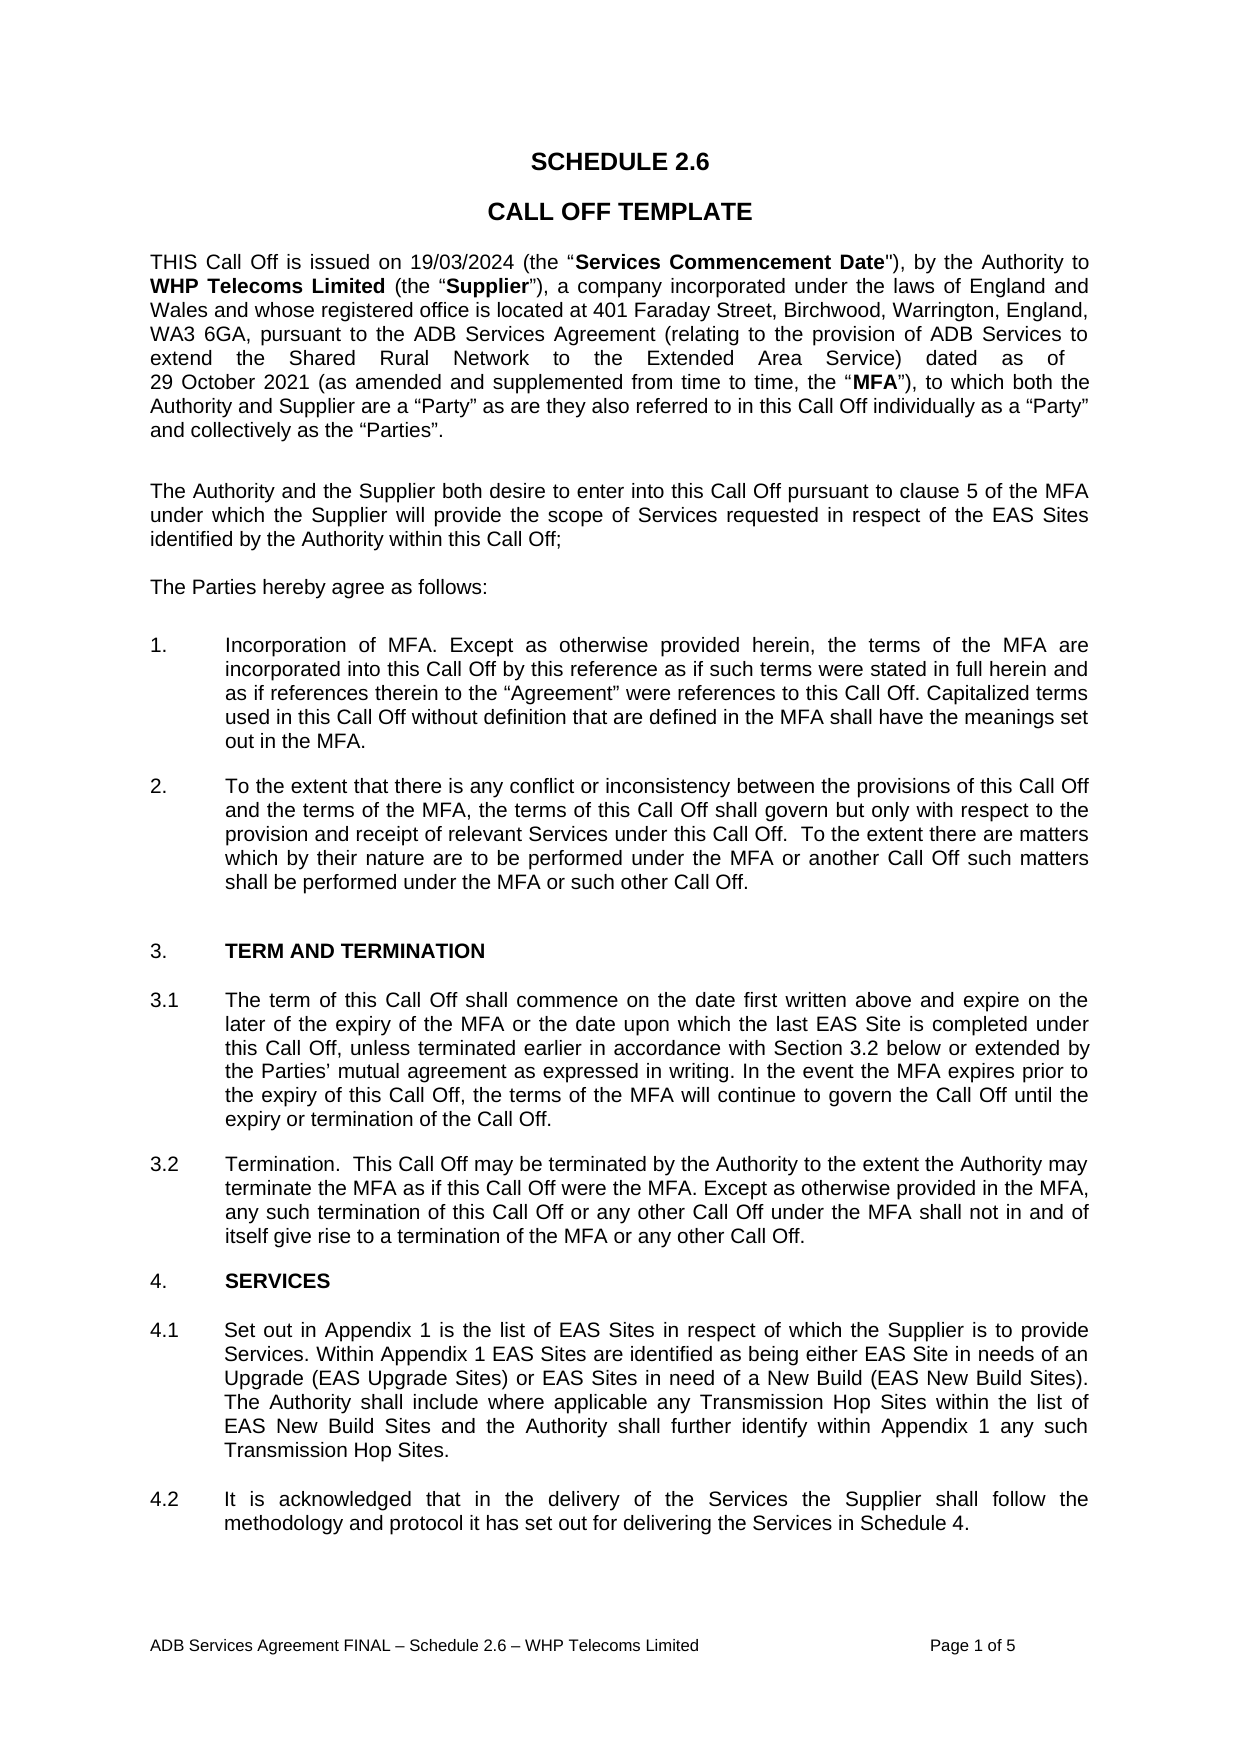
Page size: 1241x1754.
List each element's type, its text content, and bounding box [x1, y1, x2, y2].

text CALL OFF TEMPLATE [150, 200, 1090, 225]
list The term of this Call Off shall commence on the date first written above and expire on the later of the expiry of the MFA or the date upon which the last EAS Site is completed under this Call Off, unless terminated earlier in accordance with Section 3.2 below or extended by the Parties’ mutual agreement as expressed in writing. In the event the MFA expires prior to the expiry of this Call Off, the terms of the MFA will continue to govern the Call Off until the expiry or termination of the Call Off. [150, 987, 1090, 1131]
subtitle SERVICES [150, 1269, 1090, 1293]
text THIS Call Off is issued on 19/03/2024 (the “Services Commencement Date"), by the Authority to WHP Telecoms Limited (the “Supplier”), a company incorporated under the laws of England and Wales and whose registered office is located at 401 Faraday Street, Birchwood, Warrington, England, WA3 6GA, pursuant to the ADB Services Agreement (relating to the provision of ADB Services to extend the Shared Rural Network to the Extended Area Service) dated as of 29 October 2021 (as amended and supplemented from time to time, the “MFA”), to which both the Authority and Supplier are a “Party” as are they also referred to in this Call Off individually as a “Party” and collectively as the “Parties”. [150, 250, 1090, 442]
subtitle TERM AND TERMINATION [150, 938, 1090, 962]
subtitle It is acknowledged that in the delivery of the Services the Supplier shall follow the methodology and protocol it has set out for delivering the Services in Schedule 4. [150, 1486, 1090, 1534]
text The Authority and the Supplier both desire to enter into this Call Off pursuant to clause 5 of the MFA under which the Supplier will provide the scope of Services requested in respect of the EAS Sites identified by the Authority within this Call Off; [150, 479, 1090, 551]
subtitle Set out in Appendix 1 is the list of EAS Sites in respect of which the Supplier is to provide Services. Within Appendix 1 EAS Sites are identified as being either EAS Site in needs of an Upgrade (EAS Upgrade Sites) or EAS Sites in need of a New Build (EAS New Build Sites). The Authority shall include where applicable any Transmission Hop Sites within the list of EAS New Build Sites and the Authority shall further identify within Appendix 1 any such Transmission Hop Sites. [150, 1318, 1090, 1461]
list Incorporation of MFA. Except as otherwise provided herein, the terms of the MFA are incorporated into this Call Off by this reference as if such terms were stated in full herein and as if references therein to the “Agreement” were references to this Call Off. Capitalized terms used in this Call Off without definition that are defined in the MFA shall have the meanings set out in the MFA. [150, 633, 1090, 753]
list To the extent that there is any conflict or inconsistency between the provisions of this Call Off and the terms of the MFA, the terms of this Call Off shall govern but only with respect to the provision and receipt of relevant Services under this Call Off. To the extent there are matters which by their nature are to be performed under the MFA or another Call Off such matters shall be performed under the MFA or such other Call Off. [150, 774, 1090, 894]
text SCHEDULE 2.6 [150, 150, 1090, 175]
list Termination. This Call Off may be terminated by the Authority to the extent the Authority may terminate the MFA as if this Call Off were the MFA. Except as otherwise provided in the MFA, any such termination of this Call Off or any other Call Off under the MFA shall not in and of itself give rise to a termination of the MFA or any other Call Off. [150, 1152, 1090, 1248]
text The Parties hereby agree as follows: [150, 575, 1090, 599]
